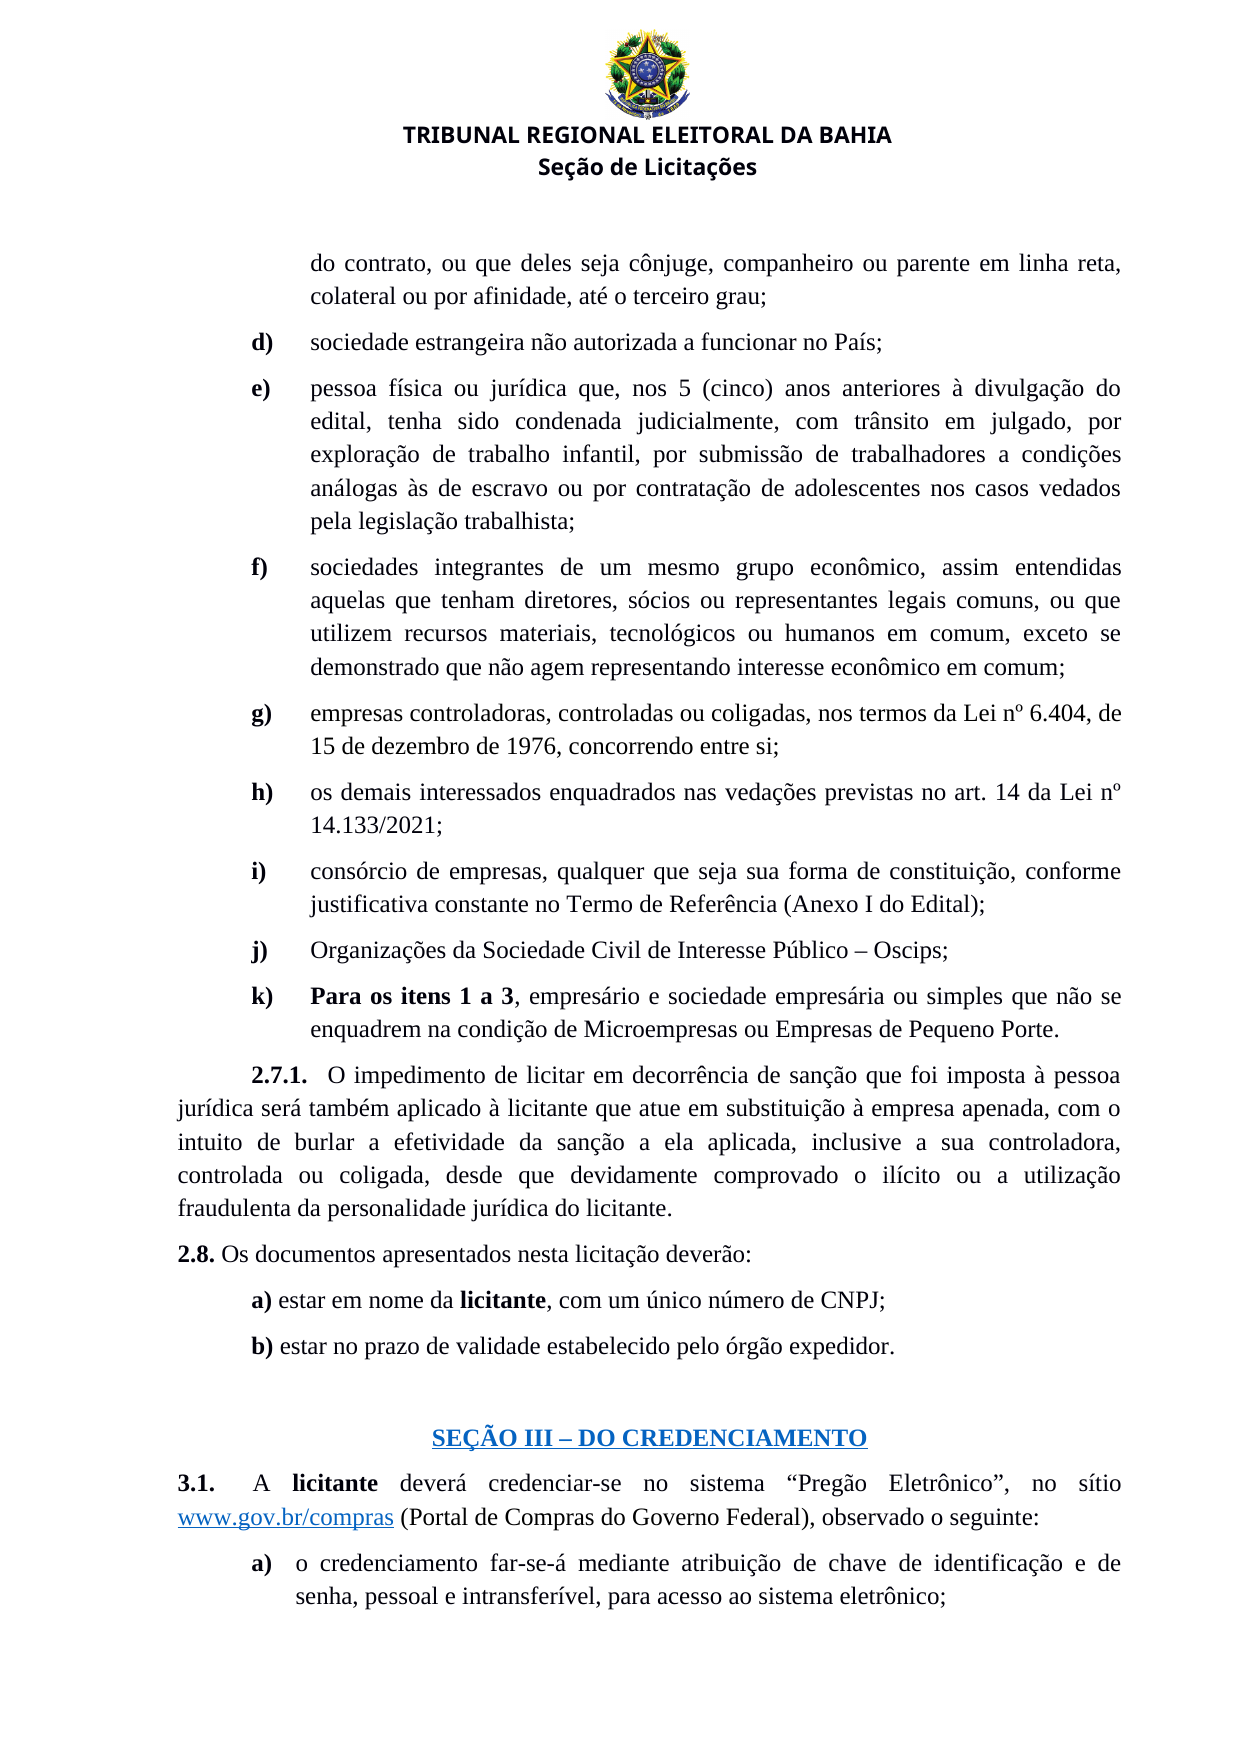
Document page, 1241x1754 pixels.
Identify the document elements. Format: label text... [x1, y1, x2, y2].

list consórcio de empresas, qualquer que seja sua forma de constituição, conforme justificativa constante no Termo de Referência (Anexo I do Edital); [251, 853, 1122, 919]
text a) estar em nome da licitante, com um único número de CNPJ; [177, 1282, 1122, 1315]
list pessoa física ou jurídica que, nos 5 (cinco) anos anteriores à divulgação do edital, tenha sido condenada judicialmente, com trânsito em julgado, por exploração de trabalho infantil, por submissão de trabalhadores a condições análogas às de escravo ou por contratação de adolescentes nos casos vedados pela legislação trabalhista; [251, 369, 1122, 536]
text 2.8. Os documentos apresentados nesta licitação deverão: [177, 1236, 1122, 1269]
text 3.1. A licitante deverá credenciar-se no sistema “Pregão Eletrônico”, no sítio www.gov.br/compras (Portal de Compras do Governo Federal), observado o seguinte: [177, 1465, 1122, 1532]
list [251, 244, 1122, 311]
list sociedade estrangeira não autorizada a funcionar no País; [251, 323, 1122, 357]
list Organizações da Sociedade Civil de Interesse Público – Oscips; [251, 932, 1122, 965]
list Para os itens 1 a 3, empresário e sociedade empresária ou simples que não se enquadrem na condição de Microempresas ou Empresas de Pequeno Porte. [251, 978, 1122, 1044]
list empresas controladoras, controladas ou coligadas, nos termos da Lei nº 6.404, de 15 de dezembro de 1976, concorrendo entre si; [251, 694, 1122, 761]
text b) estar no prazo de validade estabelecido pelo órgão expedidor. [177, 1328, 1122, 1361]
text SEÇÃO III – DO CREDENCIAMENTO [177, 1419, 1122, 1453]
text 2.7.1. O impedimento de licitar em decorrência de sanção que foi imposta à pessoa jurídica será também aplicado à licitante que atue em substituição à empresa apenada, com o intuito de burlar a efetividade da sanção a ela aplicada, inclusive a sua controladora, controlada ou coligada, desde que devidamente comprovado o ilícito ou a utilização fraudulenta da personalidade jurídica do licitante. [177, 1057, 1122, 1223]
list o credenciamento far-se-á mediante atribuição de chave de identificação e de senha, pessoal e intransferível, para acesso ao sistema eletrônico; [251, 1544, 1122, 1611]
list os demais interessados enquadrados nas vedações previstas no art. 14 da Lei nº 14.133/2021; [251, 773, 1122, 840]
list sociedades integrantes de um mesmo grupo econômico, assim entendidas aquelas que tenham diretores, sócios ou representantes legais comuns, ou que utilizem recursos materiais, tecnológicos ou humanos em comum, exceto se demonstrado que não agem representando interesse econômico em comum; [251, 548, 1122, 682]
